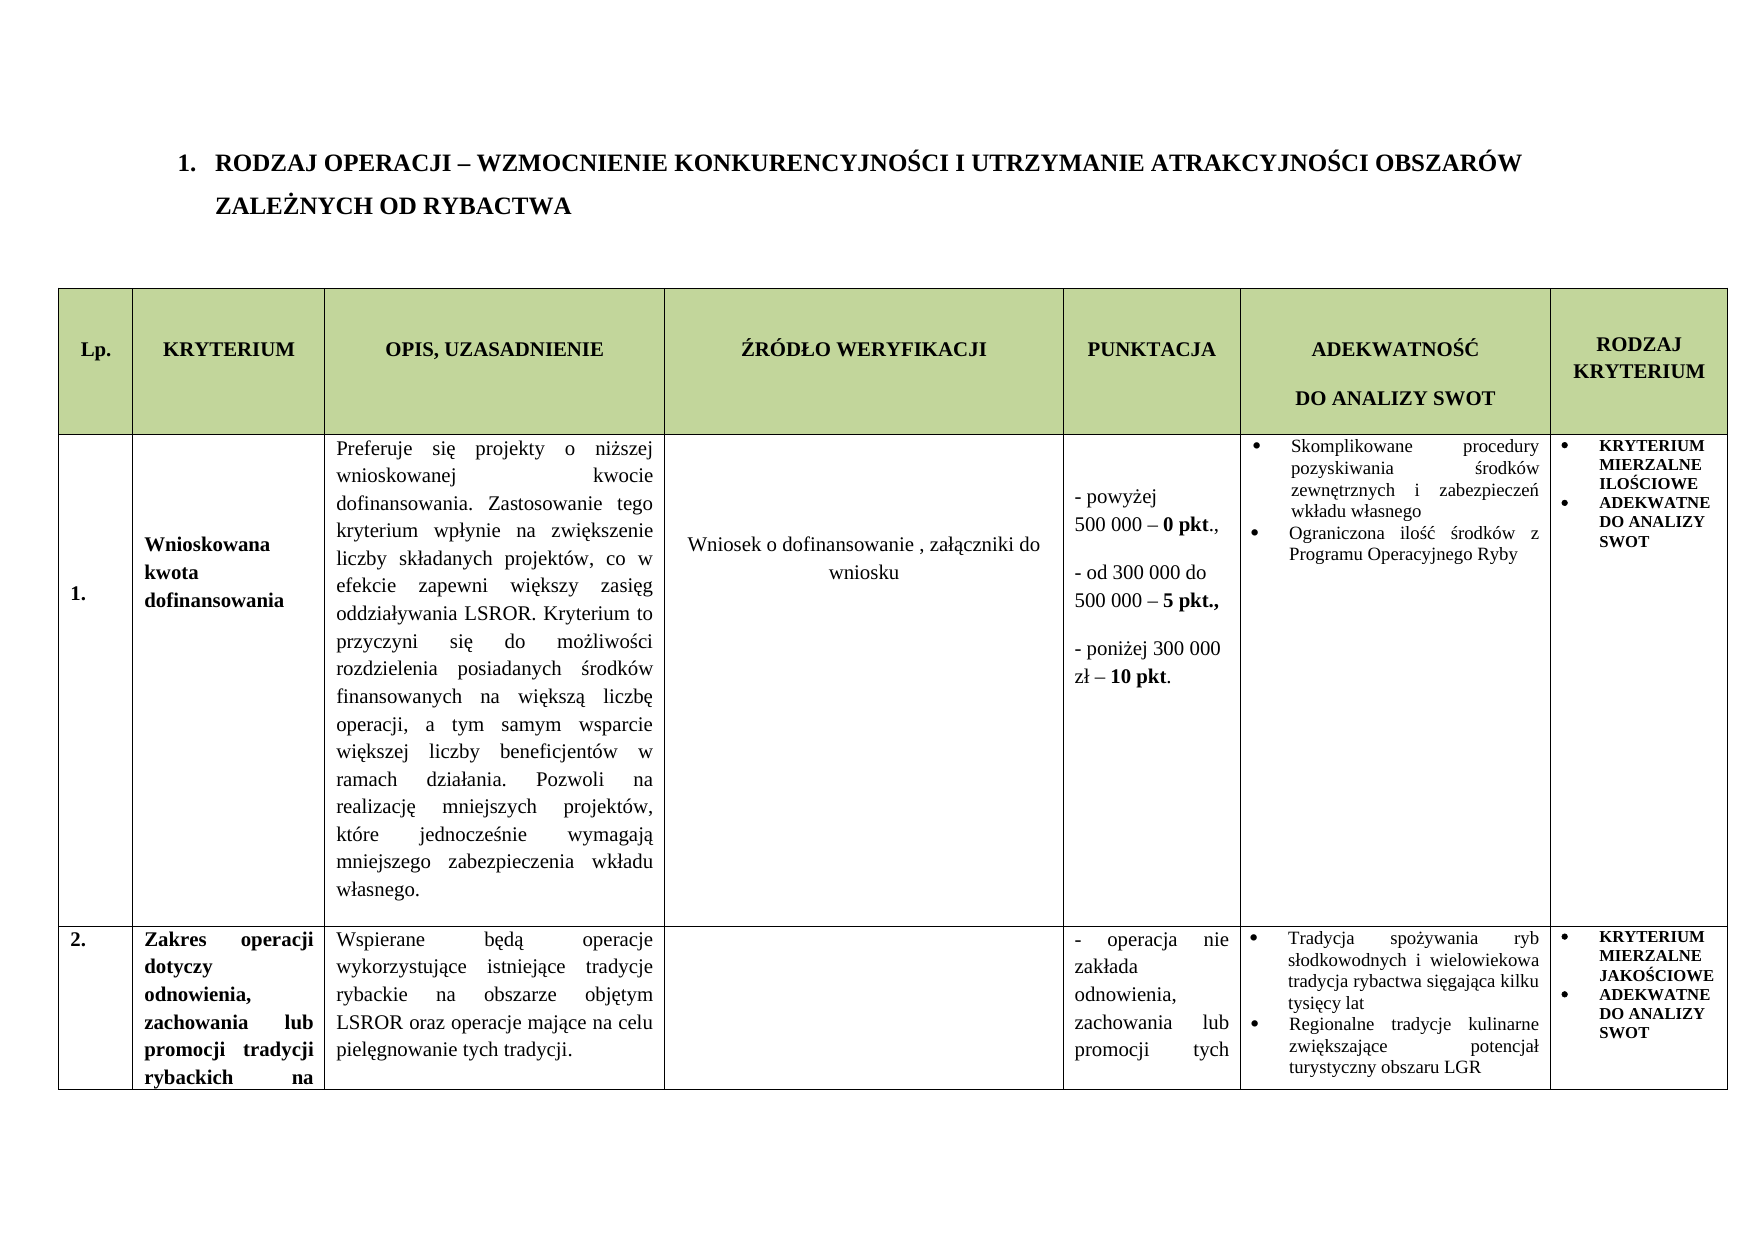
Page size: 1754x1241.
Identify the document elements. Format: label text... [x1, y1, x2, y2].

table_cell 1. [59, 435, 132, 926]
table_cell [133, 927, 324, 1089]
table_cell - powyżej 500 000 – 0 pkt., - od 300 000 do 500 000 – 5 pkt., - poniżej 300 000 zł – 10 pkt. [1064, 435, 1240, 926]
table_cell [665, 927, 1063, 1089]
table_header PUNKTACJA [1064, 289, 1240, 434]
table_header KRYTERIUM [133, 289, 324, 434]
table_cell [325, 927, 664, 1089]
table_cell Skomplikowane procedury pozyskiwania środków zewnętrznych i zabezpieczeń wkładu własnego Ograniczona ilość środków z Programu Operacyjnego Ryby [1241, 435, 1550, 926]
list RODZAJ OPERACJI – WZMOCNIENIE KONKURENCYJNOŚCI I UTRZYMANIE ATRAKCYJNOŚCI OBSZARÓW ZALEŻNYCH OD RYBACTWA [177, 148, 1606, 219]
table_cell Preferuje się projekty o niższej wnioskowanej kwocie dofinansowania. Zastosowanie tego kryterium wpłynie na zwiększenie liczby składanych projektów, co w efekcie zapewni większy zasięg oddziaływania LSROR. Kryterium to przyczyni się do możliwości rozdzielenia posiadanych środków finansowanych na większą liczbę operacji, a tym samym wsparcie większej liczby beneficjentów w ramach działania. Pozwoli na realizację mniejszych projektów, które jednocześnie wymagają mniejszego zabezpieczenia wkładu własnego. [325, 435, 664, 926]
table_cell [1551, 927, 1727, 1089]
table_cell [1064, 927, 1240, 1089]
table_cell Wniosek o dofinansowanie , załączniki do wniosku [665, 435, 1063, 926]
table_cell 2. [59, 927, 132, 1089]
table_header ADEKWATNOŚĆ DO ANALIZY SWOT [1241, 289, 1550, 434]
table_cell Wnioskowana kwota dofinansowania [133, 435, 324, 926]
table_header Lp. [59, 289, 132, 434]
table_header OPIS, UZASADNIENIE [325, 289, 664, 434]
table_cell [1241, 927, 1550, 1089]
table_cell KRYTERIUM MIERZALNE ILOŚCIOWE ADEKWATNE DO ANALIZY SWOT [1551, 435, 1727, 926]
table_header ŹRÓDŁO WERYFIKACJI [665, 289, 1063, 434]
table_header RODZAJ KRYTERIUM [1551, 289, 1727, 434]
